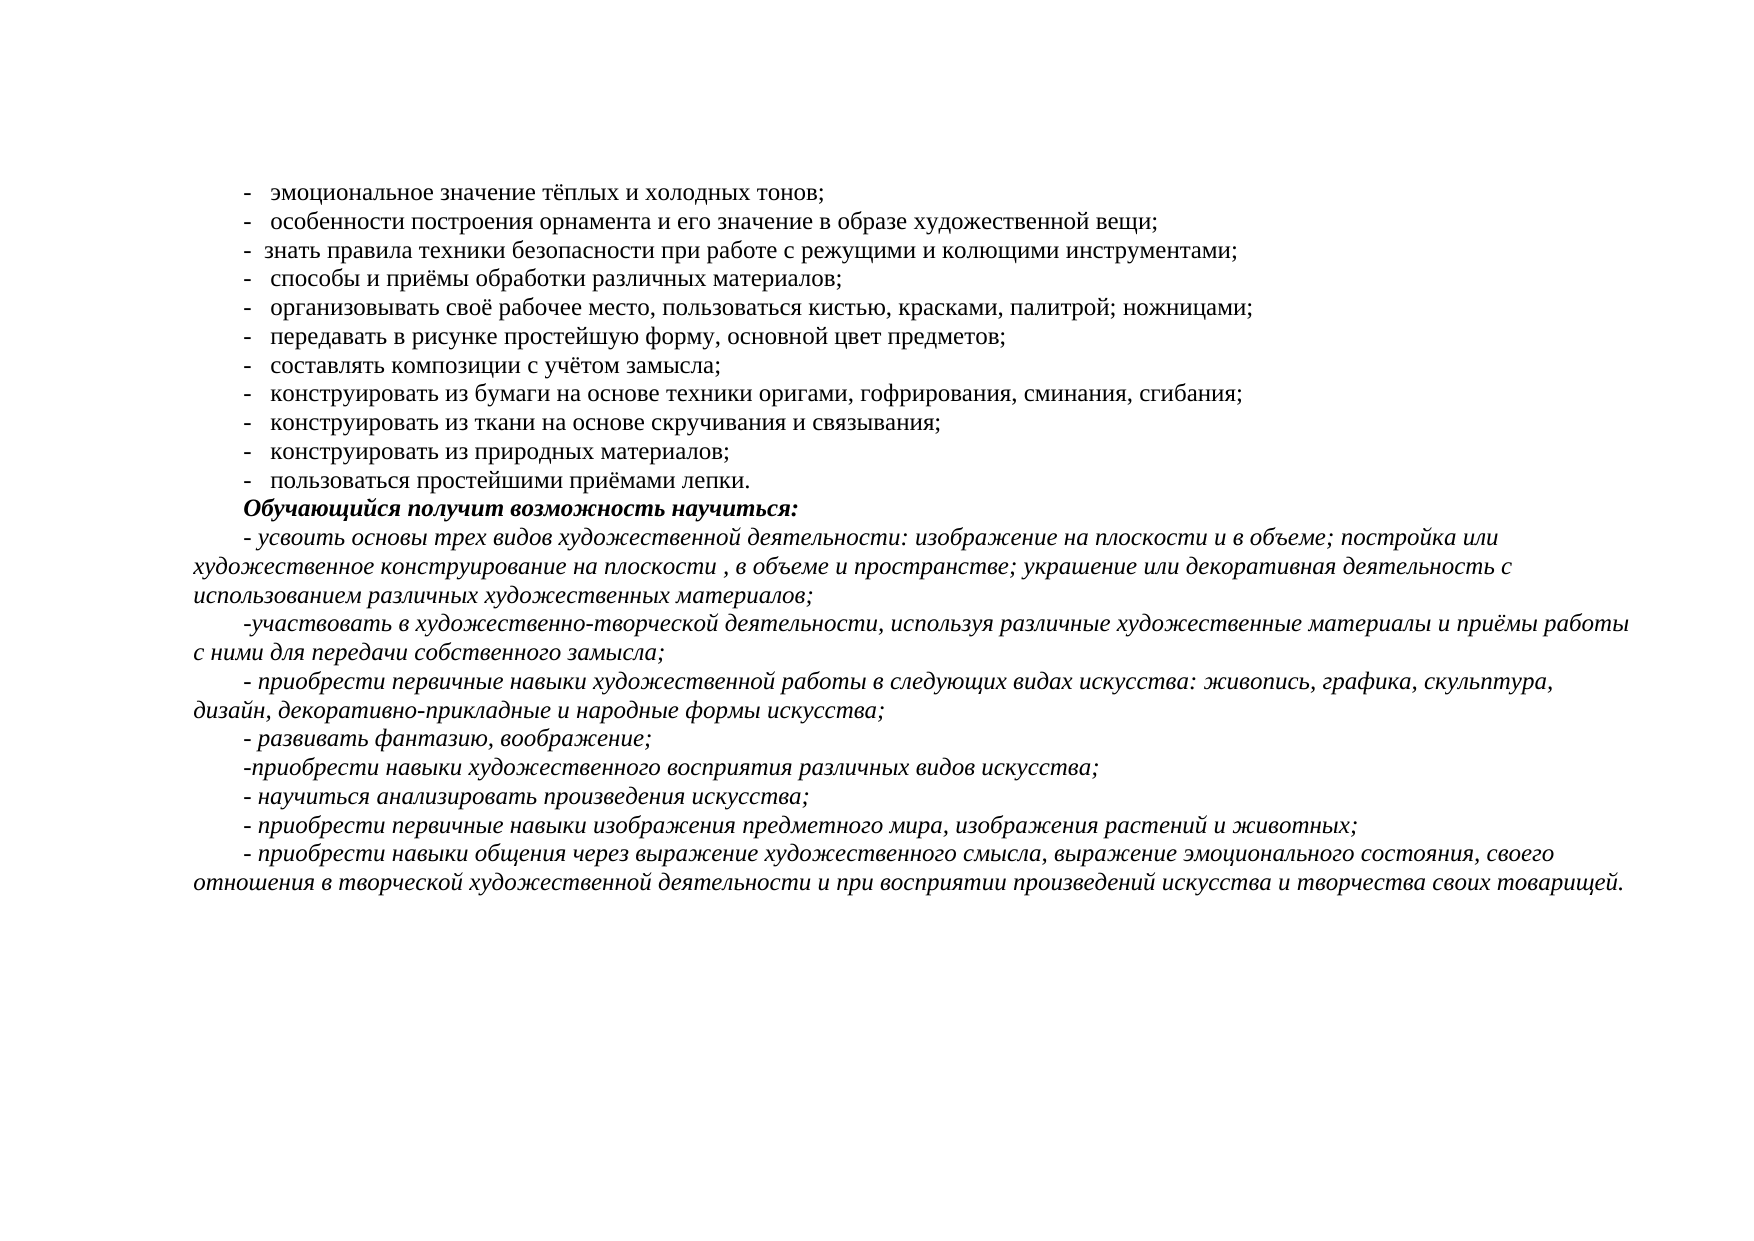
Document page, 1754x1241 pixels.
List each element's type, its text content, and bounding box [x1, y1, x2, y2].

text - составлять композиции с учётом замысла; [193, 350, 1636, 378]
text - пользоваться простейшими приёмами лепки. [193, 465, 1636, 493]
text - развивать фантазию, воображение; [193, 723, 1636, 752]
text -приобрести навыки художественного восприятия различных видов искусства; [193, 752, 1636, 781]
text - особенности построения орнамента и его значение в образе художественной вещи; [193, 206, 1636, 235]
text - конструировать из бумаги на основе техники оригами, гофрирования, сминания, сгибания; [193, 378, 1636, 407]
text - усвоить основы трех видов художественной деятельности: изображение на плоскости и в объеме; постройка или художественное конструирование на плоскости , в объеме и пространстве; украшение или декоративная деятельность с использованием различных художественных материалов; [193, 522, 1636, 608]
text - приобрести первичные навыки изображения предметного мира, изображения растений и животных; [193, 810, 1636, 838]
text -участвовать в художественно-творческой деятельности, используя различные художественные материалы и приёмы работы с ними для передачи собственного замысла; [193, 608, 1636, 666]
text - научиться анализировать произведения искусства; [193, 781, 1636, 810]
text - приобрести первичные навыки художественной работы в следующих видах искусства: живопись, графика, скульптура, дизайн, декоративно-прикладные и народные формы искусства; [193, 666, 1636, 723]
text - передавать в рисунке простейшую форму, основной цвет предметов; [193, 321, 1636, 350]
text - способы и приёмы обработки различных материалов; [193, 263, 1636, 292]
text - эмоциональное значение тёплых и холодных тонов; [193, 177, 1636, 206]
text - конструировать из ткани на основе скручивания и связывания; [193, 407, 1636, 436]
text - знать правила техники безопасности при работе с режущими и колющими инструментами; [193, 235, 1636, 263]
text Обучающийся получит возможность научиться: [193, 493, 1636, 522]
text - организовывать своё рабочее место, пользоваться кистью, красками, палитрой; ножницами; [193, 292, 1636, 321]
text - конструировать из природных материалов; [193, 436, 1636, 465]
text - приобрести навыки общения через выражение художественного смысла, выражение эмоционального состояния, своего отношения в творческой художественной деятельности и при восприятии произведений искусства и творчества своих товарищей. [193, 838, 1636, 896]
